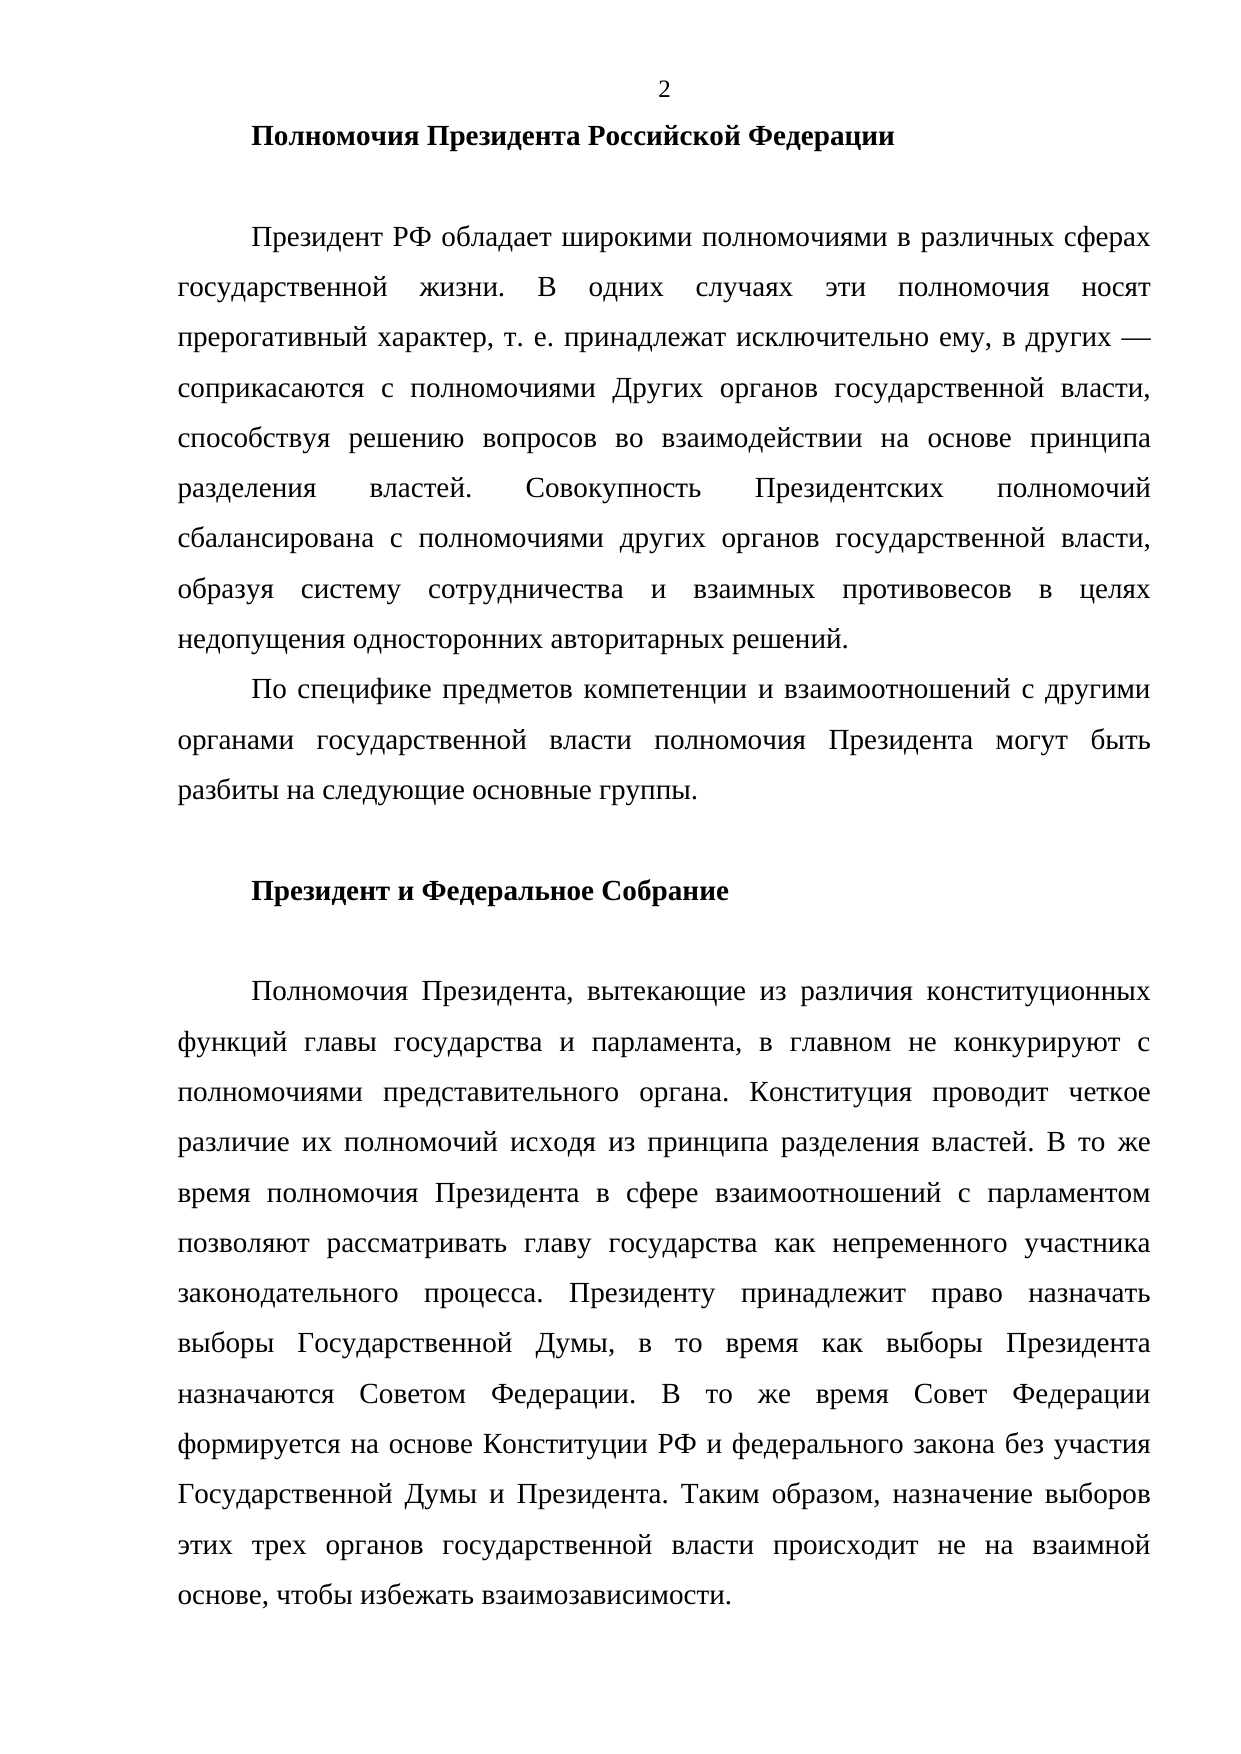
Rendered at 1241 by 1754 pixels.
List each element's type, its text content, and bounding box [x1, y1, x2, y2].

text Полномочия Президента, вытекающие из различия конституционных функций главы государства и парламента, в главном не конкурируют с полномочиями представительного органа. Конституция проводит четкое различие их полномочий исходя из принципа разделения властей. В то же время полномочия Президента в сфере взаимоотношений с парламентом позволяют рассматривать главу государства как непременного участника законодательного процесса. Президенту принадлежит право назначать выборы Государственной Думы, в то время как выборы Президента назначаются Советом Федерации. В то же время Совет Федерации формируется на основе Конституции РФ и федерального закона без участия Государственной Думы и Президента. Таким образом, назначение выборов этих трех органов государственной власти происходит не на взаимной основе, чтобы избежать взаимозависимости. [177, 973, 1152, 1611]
text По специфике предметов компетенции и взаимоотношений с другими органами государственной власти полномочия Президента могут быть разбиты на следующие основные группы. [177, 672, 1152, 806]
text Полномочия Президента Российской Федерации [177, 118, 1152, 152]
text Президент и Федеральное Собрание [177, 873, 1152, 906]
text Президент РФ обладает широкими полномочиями в различных сферах государственной жизни. В одних случаях эти полномочия носят прерогативный характер, т. е. принадлежат исключительно ему, в других — соприкасаются с полномочиями Других органов государственной власти, способствуя решению вопросов во взаимодействии на основе принципа разделения властей. Совокупность Президентских полномочий сбалансирована с полномочиями других органов государственной власти, образуя систему сотрудничества и взаимных противовесов в целях недопущения односторонних авторитарных решений. [177, 219, 1152, 655]
